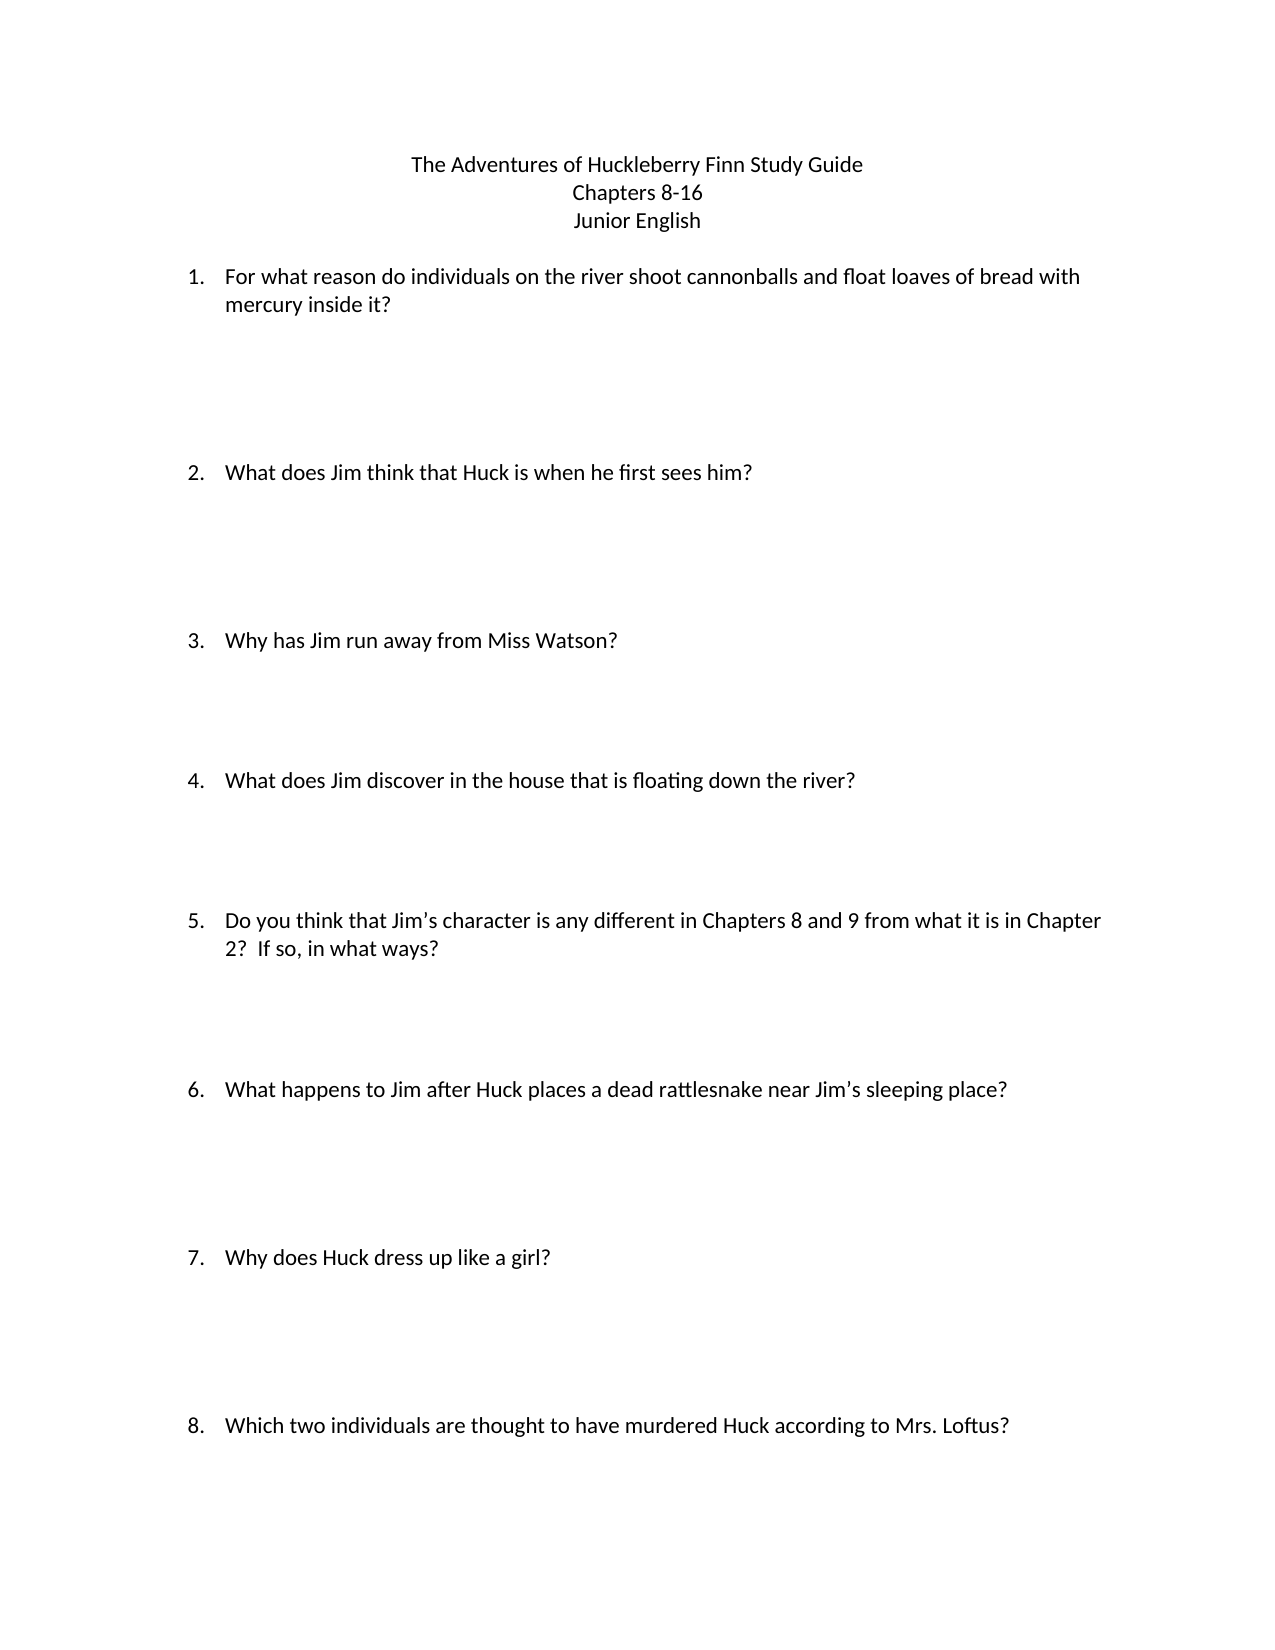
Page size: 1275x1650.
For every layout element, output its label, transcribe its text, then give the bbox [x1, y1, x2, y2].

list What does Jim discover in the house that is floating down the river? [187, 766, 1125, 794]
list What happens to Jim after Huck places a dead rattlesnake near Jim’s sleeping place? [187, 1075, 1125, 1103]
list For what reason do individuals on the river shoot cannonballs and float loaves of bread with mercury inside it? [187, 262, 1125, 318]
list Do you think that Jim’s character is any different in Chapters 8 and 9 from what it is in Chapter 2? If so, in what ways? [187, 907, 1125, 963]
list Why does Huck dress up like a girl? [187, 1243, 1125, 1271]
list Why has Jim run away from Miss Watson? [187, 626, 1125, 654]
list Which two individuals are thought to have murdered Huck according to Mrs. Loftus? [187, 1411, 1125, 1439]
text The Adventures of Huckleberry Finn Study Guide [150, 150, 1125, 178]
text Junior English [150, 206, 1125, 234]
text Chapters 8-16 [150, 178, 1125, 206]
list What does Jim think that Huck is when he first sees him? [187, 458, 1125, 486]
